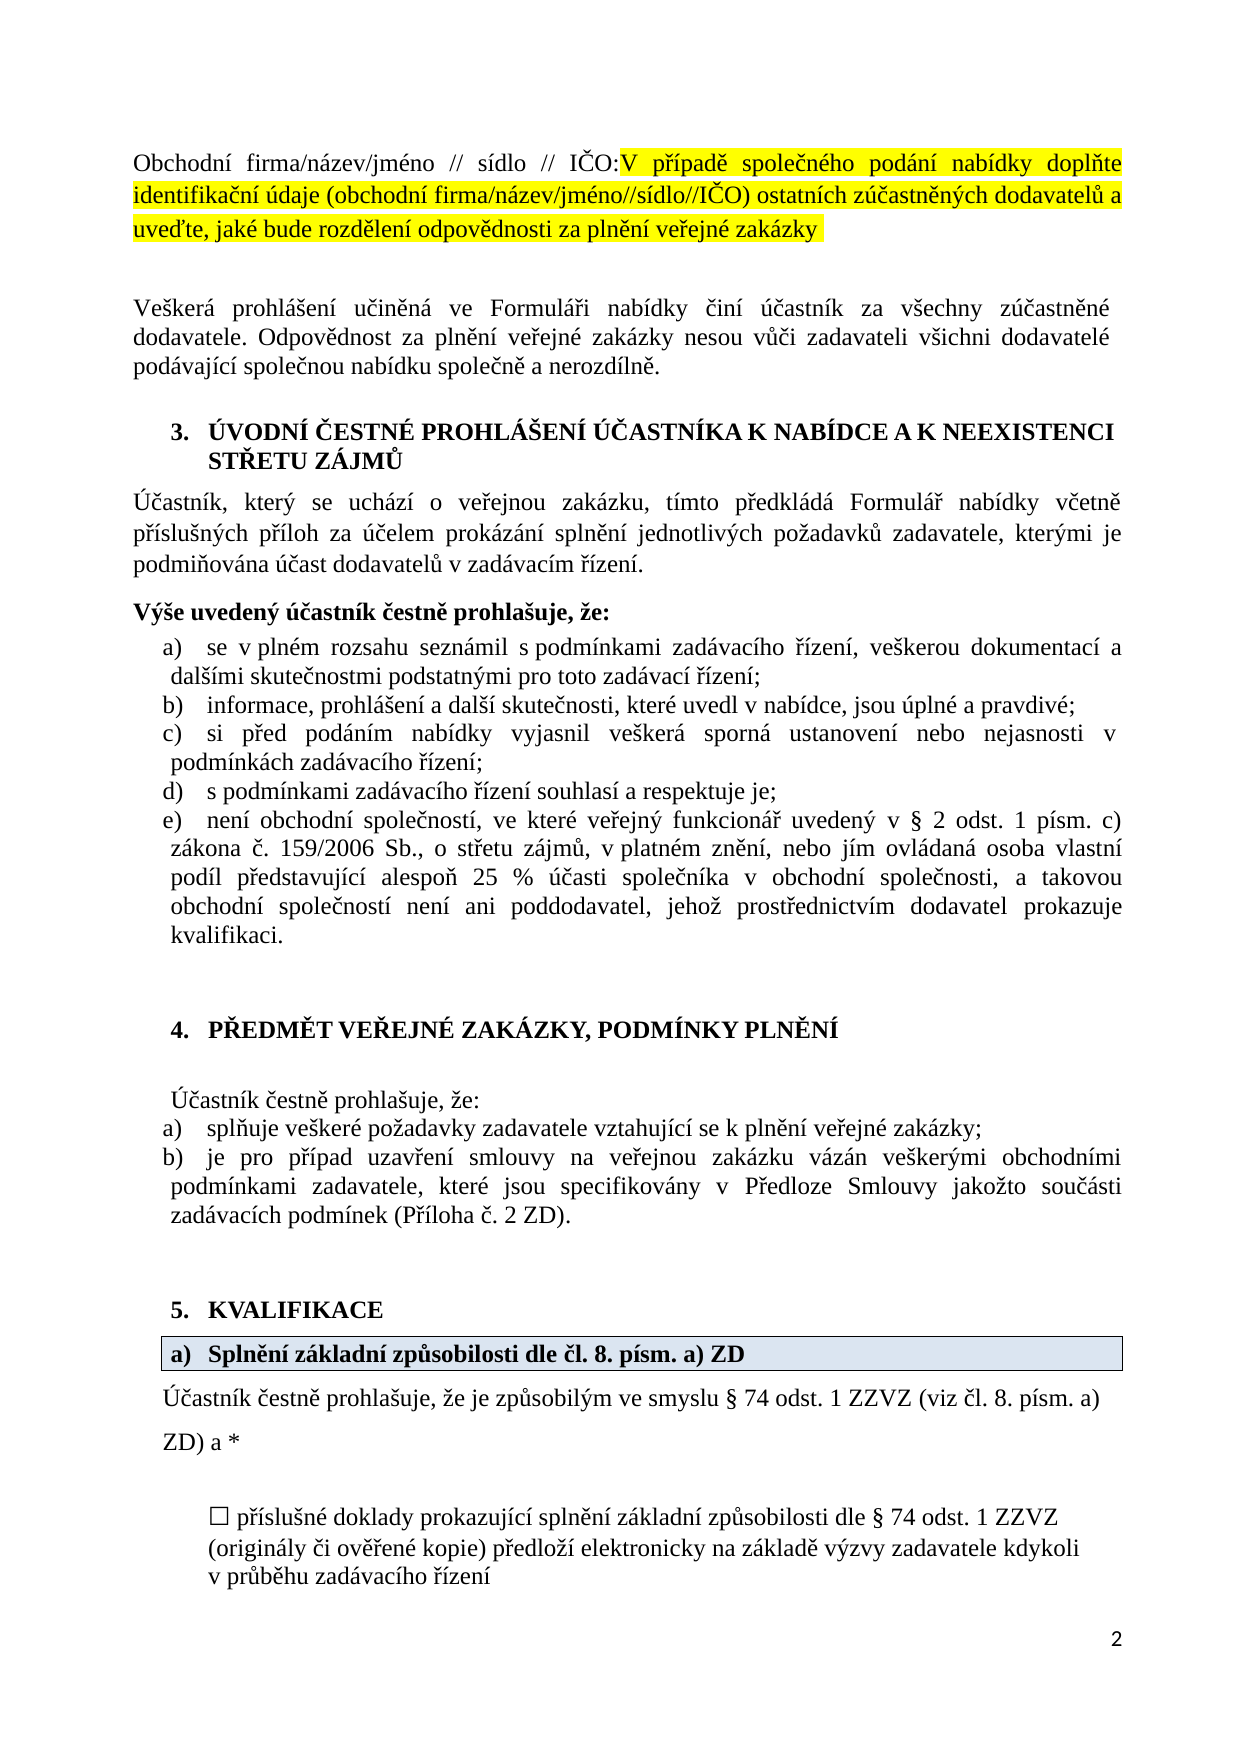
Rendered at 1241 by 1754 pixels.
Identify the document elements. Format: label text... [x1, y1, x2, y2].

list Výše uvedený účastník čestně prohlašuje, že: [133, 597, 1122, 626]
list splňuje veškeré požadavky zadavatele vztahující se k plnění veřejné zakázky; [162, 1113, 1122, 1142]
subtitle kvalifikacE [170, 1295, 1122, 1323]
text Veškerá prohlášení učiněná ve Formuláři nabídky činí účastník za všechny zúčastněné dodavatele. Odpovědnost za plnění veřejné zakázky nesou vůči zadavateli všichni dodavatelé podávající společnou nabídku společně a nerozdílně. [133, 292, 1111, 380]
list je pro případ uzavření smlouvy na veřejnou zakázku vázán veškerými obchodními podmínkami zadavatele, které jsou specifikovány v Předloze Smlouvy jakožto součásti zadávacích podmínek (Příloha č. 2 ZD). [162, 1142, 1122, 1228]
list s podmínkami zadávacího řízení souhlasí a respektuje je; [162, 776, 1122, 805]
text Obchodní firma/název/jméno // sídlo // IČO: [133, 209, 1122, 242]
list není obchodní společností, ve které veřejný funkcionář uvedený v § 2 odst. 1 písm. c) zákona č. 159/2006 Sb., o střetu zájmů, v platném znění, nebo jím ovládaná osoba vlastní podíl představující alespoň 25 % účasti společníka v obchodní společnosti, a takovou obchodní společností není ani poddodavatel, jehož prostřednictvím dodavatel prokazuje kvalifikaci. [162, 805, 1122, 948]
list informace, prohlášení a další skutečnosti, které uvedl v nabídce, jsou úplné a pravdivé; [162, 690, 1122, 718]
list příslušné doklady prokazující splnění základní způsobilosti dle § 74 odst. 1 ZZVZ (originály či ověřené kopie) předloží elektronicky na základě výzvy zadavatele kdykoli v průběhu zadávacího řízení [208, 1498, 1122, 1590]
list Účastník čestně prohlašuje, že je způsobilým ve smyslu § 74 odst. 1 ZZVZ (viz čl. 8. písm. a) ZD) a * [162, 1383, 1122, 1455]
text Obchodní firma/název/jméno // sídlo // IČO: [133, 148, 1122, 181]
list se v plném rozsahu seznámil s podmínkami zadávacího řízení, veškerou dokumentací a dalšími skutečnostmi podstatnými pro toto zadávací řízení; [162, 632, 1122, 690]
subtitle předmět veřejné zakázky, podmínky plnění [170, 1015, 1122, 1043]
list Splnění základní způsobilosti dle čl. 8. písm. a) ZD [162, 1337, 1122, 1370]
list si před podáním nabídky vyjasnil veškerá sporná ustanovení nebo nejasnosti v podmínkách zadávacího řízení; [162, 718, 1122, 776]
text Účastník, který se uchází o veřejnou zakázku, tímto předkládá Formulář nabídky včetně příslušných příloh za účelem prokázání splnění jednotlivých požadavků zadavatele, kterými je podmiňována účast dodavatelů v zadávacím řízení. [133, 487, 1122, 578]
subtitle ÚVODNÍ ČESTNÉ prohlášení ÚČASTNÍKA k nabídce a k neexistenci střetu zájmů [170, 417, 1122, 475]
list Účastník čestně prohlašuje, že: [170, 1085, 1122, 1113]
